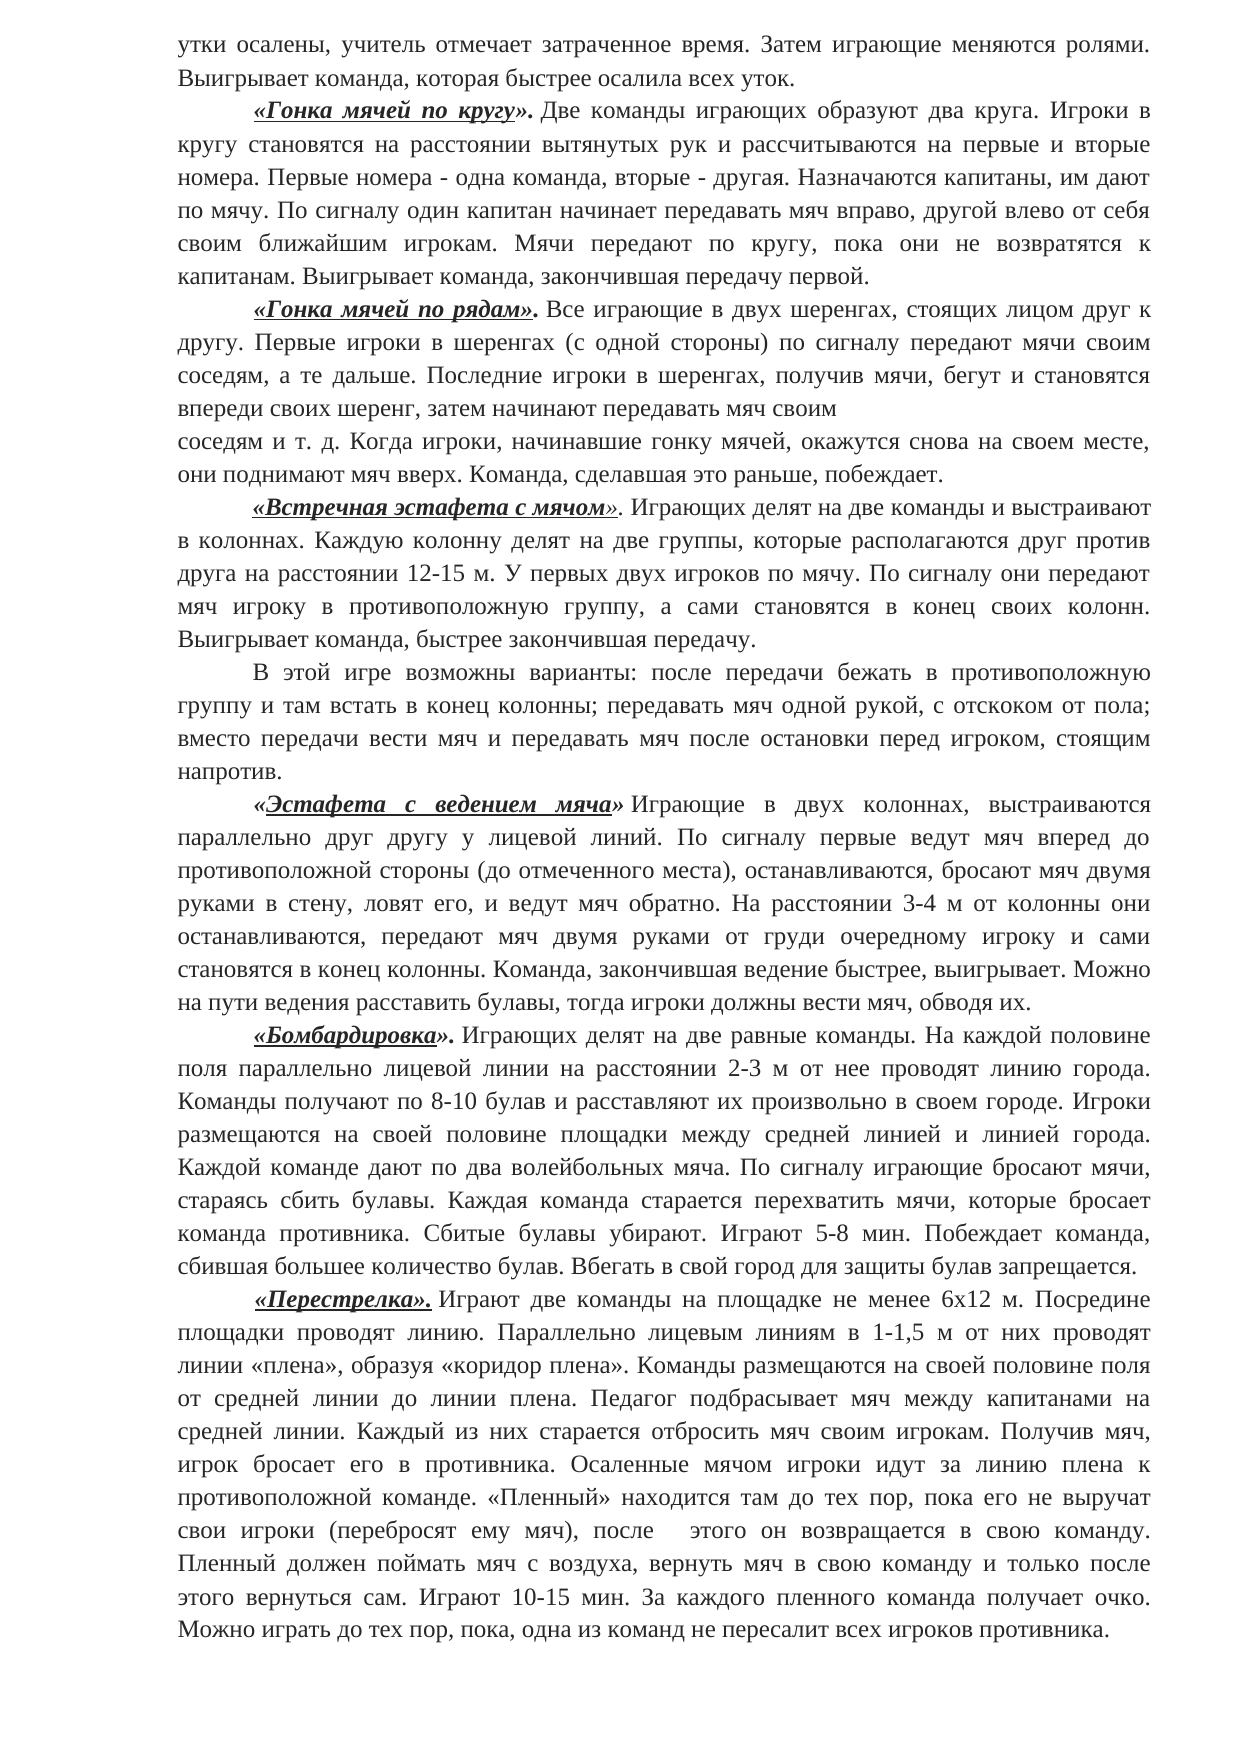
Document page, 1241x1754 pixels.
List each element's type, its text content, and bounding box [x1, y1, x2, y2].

text «Эстафета с ведением мяча» Играющие в двух колоннах, выстраиваются параллельно друг другу у лицевой линий. По сигналу первые ведут мяч вперед до противоположной стороны (до отмеченного места), останавливаются, бросают мяч двумя руками в стену, ловят его, и ведут мяч обратно. На расстоянии 3- от колонны они останавливаются, передают мяч двумя руками от груди очередному игроку и сами становятся в конец колонны. Команда, закончившая ведение быстрее, выигрывает. Можно на пути ведения расставить булавы, тогда игроки должны вести мяч, обводя их. [177, 789, 1152, 1016]
text соседям и т. д. Когда игроки, начинавшие гонку мячей, окажутся снова на своем месте, они поднимают мяч вверх. Команда, сделавшая это раньше, побеждает. [177, 426, 1152, 488]
text «Перестрелка». Играют две команды на площадке не менее 6x12 м. Посредине площадки проводят линию. Параллельно лицевым линиям в 1- от них проводят линии «плена», образуя «коридор плена». Команды размещаются на своей половине поля от средней линии до линии плена. Педагог подбрасывает мяч между капитанами на средней линии. Каждый из них старается отбросить мяч своим игрокам. Получив мяч, игрок бросает его в противника. Осаленные мячом игроки идут за линию плена к противоположной команде. «Пленный» находится там до тех пор, пока его не выручат свои игроки (перебросят ему мяч), после этого он возвращается в свою команду. Пленный должен поймать мяч с воздуха, вернуть мяч в свою команду и только после этого вернуться сам. Играют 10-15 мин. За каждого пленного команда получает очко. Можно играть до тех пор, пока, одна из команд не пересалит всех игроков противника. [177, 1284, 1152, 1643]
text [177, 29, 1152, 91]
text «Бомбардировка». Играющих делят на две равные команды. На каждой половине поля параллельно лицевой линии на расстоянии 2- от нее проводят линию города. Команды получают по 8-10 булав и расставляют их произвольно в своем городе. Игроки размещаются на своей половине площадки между средней линией и линией города. Каждой команде дают по два волейбольных мяча. По сигналу играющие бросают мячи, стараясь сбить булавы. Каждая команда старается перехватить мячи, которые бросает команда противника. Сбитые булавы убирают. Играют 5-8 мин. Побеждает команда, сбившая большее количество булав. Вбегать в свой город для защиты булав запрещается. [177, 1020, 1152, 1280]
text «Встречная эстафета с мячом». Играющих делят на две команды и выстраивают в колоннах. Каждую колонну делят на две группы, которые располагаются друг против друга на расстоянии 12-. У первых двух игроков по мячу. По сигналу они передают мяч игроку в противоположную группу, а сами становятся в конец своих колонн. Выигрывает команда, быстрее закончившая передачу. [177, 492, 1152, 653]
text «Гонка мячей по кругу». Две команды играющих образуют два круга. Игроки в кругу становятся на расстоянии вытянутых рук и рассчитываются на первые и вторые номера. Первые номера - одна команда, вторые - другая. Назначаются капитаны, им дают по мячу. По сигналу один капитан начинает передавать мяч вправо, другой влево от себя своим ближайшим игрокам. Мячи передают по кругу, пока они не возвратятся к капитанам. Выигрывает команда, закончившая передачу первой. [177, 96, 1152, 289]
text «Гонка мячей по рядам». Все играющие в двух шеренгах, стоящих лицом друг к другу. Первые игроки в шеренгах (с одной стороны) по сигналу передают мячи своим соседям, а те дальше. Последние игроки в шеренгах, получив мячи, бегут и становятся впереди своих шеренг, затем начинают передавать мяч своим [177, 294, 1152, 422]
text В этой игре возможны варианты: после передачи бежать в противоположную группу и там встать в конец колонны; передавать мяч одной рукой, с отскоком от пола; вместо передачи вести мяч и передавать мяч после остановки перед игроком, стоящим напротив. [177, 657, 1152, 785]
